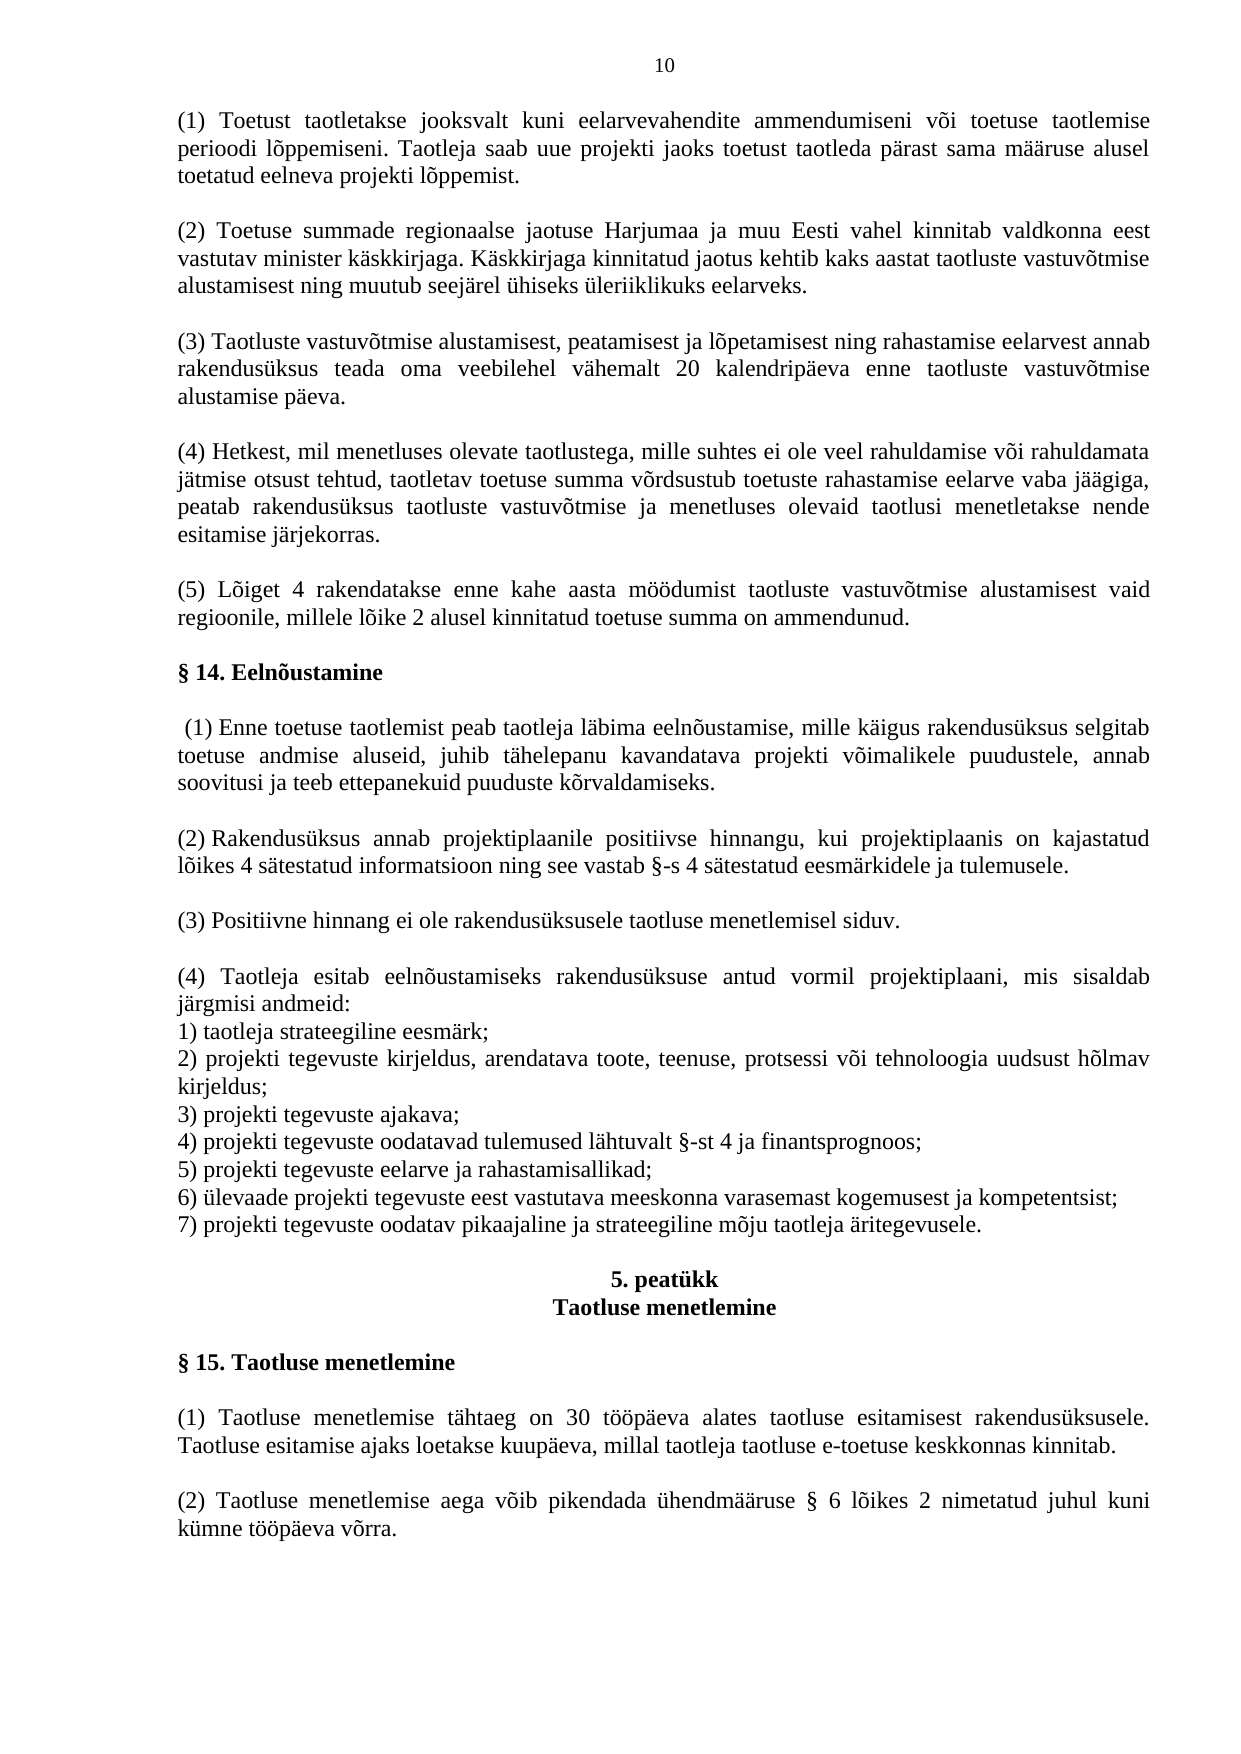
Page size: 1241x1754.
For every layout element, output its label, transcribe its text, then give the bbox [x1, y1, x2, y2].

text (1) Toetust taotletakse jooksvalt kuni eelarvevahendite ammendumiseni või toetuse taotlemise perioodi lõppemiseni. Taotleja saab uue projekti jaoks toetust taotleda pärast sama määruse alusel toetatud eelneva projekti lõppemist. [177, 106, 1152, 189]
text (1) Enne toetuse taotlemist peab taotleja läbima eelnõustamise, mille käigus rakendusüksus selgitab toetuse andmise aluseid, juhib tähelepanu kavandatava projekti võimalikele puudustele, annab soovitusi ja teeb ettepanekuid puuduste kõrvaldamiseks. [177, 713, 1152, 796]
text § 15. Taotluse menetlemine [177, 1348, 1152, 1376]
text 5. peatükk [177, 1265, 1152, 1293]
text (4) Taotleja esitab eelnõustamiseks rakendusüksuse antud vormil projektiplaani, mis sisaldab järgmisi andmeid: [177, 962, 1152, 1017]
text Taotluse menetlemine [177, 1293, 1152, 1321]
text 1) taotleja strateegiline eesmärk; [177, 1017, 1152, 1044]
text (3) Positiivne hinnang ei ole rakendusüksusele taotluse menetlemisel siduv. [177, 906, 1152, 934]
text 6) ülevaade projekti tegevuste eest vastutava meeskonna varasemast kogemusest ja kompetentsist; [177, 1182, 1152, 1210]
text (2) Rakendusüksus annab projektiplaanile positiivse hinnangu, kui projektiplaanis on kajastatud lõikes 4 sätestatud informatsioon ning see vastab §-s 4 sätestatud eesmärkidele ja tulemusele. [177, 824, 1152, 879]
text (1) Taotluse menetlemise tähtaeg on 30 tööpäeva alates taotluse esitamisest rakendusüksusele. Taotluse esitamise ajaks loetakse kuupäeva, millal taotleja taotluse e-toetuse keskkonnas kinnitab. [177, 1403, 1152, 1458]
text 2) projekti tegevuste kirjeldus, arendatava toote, teenuse, protsessi või tehnoloogia uudsust hõlmav kirjeldus; [177, 1044, 1152, 1100]
text (4) Hetkest, mil menetluses olevate taotlustega, mille suhtes ei ole veel rahuldamise või rahuldamata jätmise otsust tehtud, taotletav toetuse summa võrdsustub toetuste rahastamise eelarve vaba jäägiga, peatab rakendusüksus taotluste vastuvõtmise ja menetluses olevaid taotlusi menetletakse nende esitamise järjekorras. [177, 437, 1152, 548]
text § 14. Eelnõustamine [177, 658, 1152, 686]
text (3) Taotluste vastuvõtmise alustamisest, peatamisest ja lõpetamisest ning rahastamise eelarvest annab rakendusüksus teada oma veebilehel vähemalt 20 kalendripäeva enne taotluste vastuvõtmise alustamise päeva. [177, 327, 1152, 409]
text 7) projekti tegevuste oodatav pikaajaline ja strateegiline mõju taotleja äritegevusele. [177, 1210, 1152, 1238]
text 5) projekti tegevuste eelarve ja rahastamisallikad; [177, 1155, 1152, 1182]
text (2) Taotluse menetlemise aega võib pikendada ühendmääruse § 6 lõikes 2 nimetatud juhul kuni kümne tööpäeva võrra. [177, 1486, 1152, 1541]
text (2) Toetuse summade regionaalse jaotuse Harjumaa ja muu Eesti vahel kinnitab valdkonna eest vastutav minister käskkirjaga. Käskkirjaga kinnitatud jaotus kehtib kaks aastat taotluste vastuvõtmise alustamisest ning muutub seejärel ühiseks üleriiklikuks eelarveks. [177, 216, 1152, 299]
text 3) projekti tegevuste ajakava; [177, 1100, 1152, 1127]
text (5) Lõiget 4 rakendatakse enne kahe aasta möödumist taotluste vastuvõtmise alustamisest vaid regioonile, millele lõike 2 alusel kinnitatud toetuse summa on ammendunud. [177, 575, 1152, 630]
text 4) projekti tegevuste oodatavad tulemused lähtuvalt §-st 4 ja finantsprognoos; [177, 1127, 1152, 1155]
